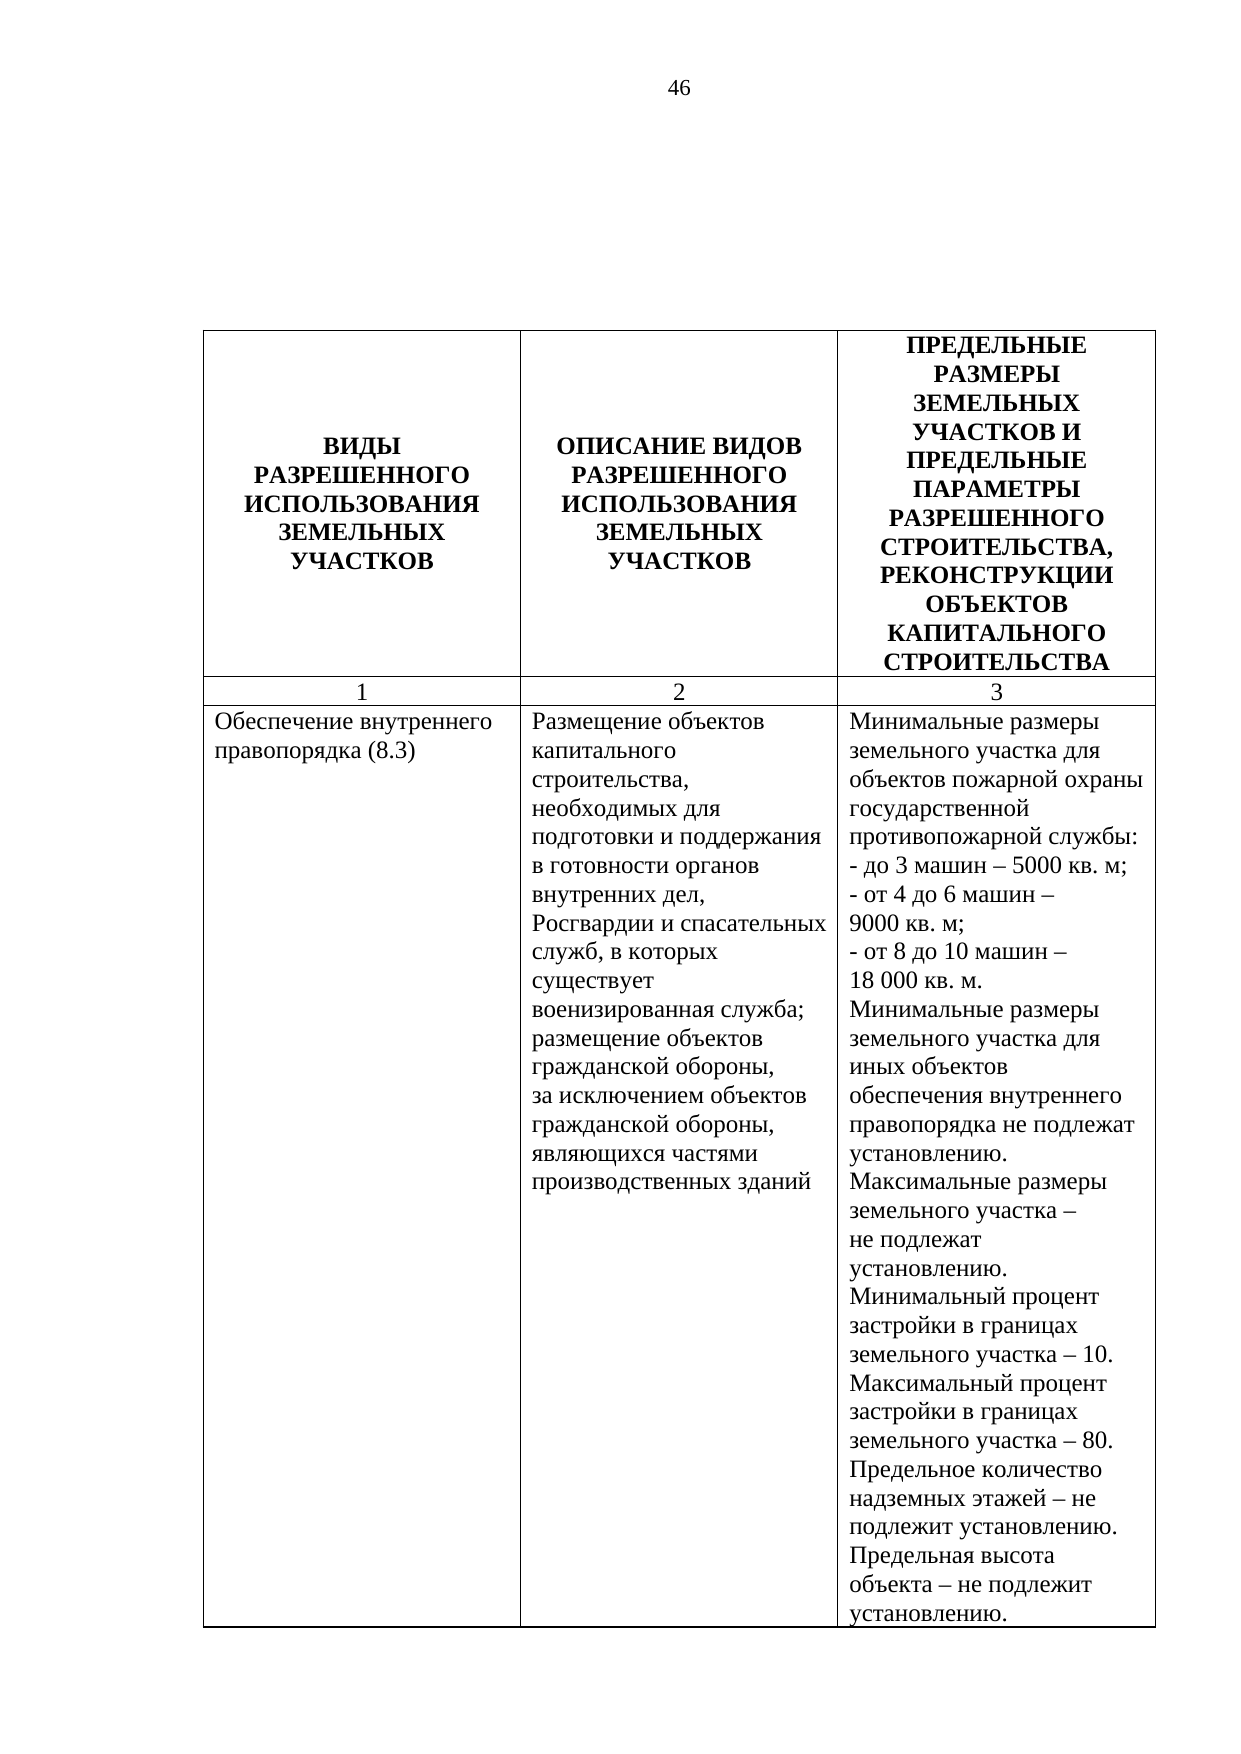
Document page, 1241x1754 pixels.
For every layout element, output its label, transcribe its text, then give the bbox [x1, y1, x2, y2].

table_cell 3 [838, 677, 1155, 705]
table_header ОПИСАНИЕ ВИДОВ РАЗРЕШЕННОГО ИСПОЛЬЗОВАНИЯ ЗЕМЕЛЬНЫХ УЧАСТКОВ [521, 331, 837, 676]
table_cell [521, 706, 837, 1626]
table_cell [204, 706, 520, 1626]
table_cell 1 [204, 677, 520, 705]
table_header ПРЕДЕЛЬНЫЕ РАЗМЕРЫ ЗЕМЕЛЬНЫХ УЧАСТКОВ И ПРЕДЕЛЬНЫЕ ПАРАМЕТРЫ РАЗРЕШЕННОГО СТРОИТЕЛЬСТВА, РЕКОНСТРУКЦИИ ОБЪЕКТОВ КАПИТАЛЬНОГО СТРОИТЕЛЬСТВА [838, 331, 1155, 676]
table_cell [838, 706, 1155, 1626]
table_cell 2 [521, 677, 837, 705]
table_header ВИДЫ РАЗРЕШЕННОГО ИСПОЛЬЗОВАНИЯ ЗЕМЕЛЬНЫХ УЧАСТКОВ [204, 331, 520, 676]
